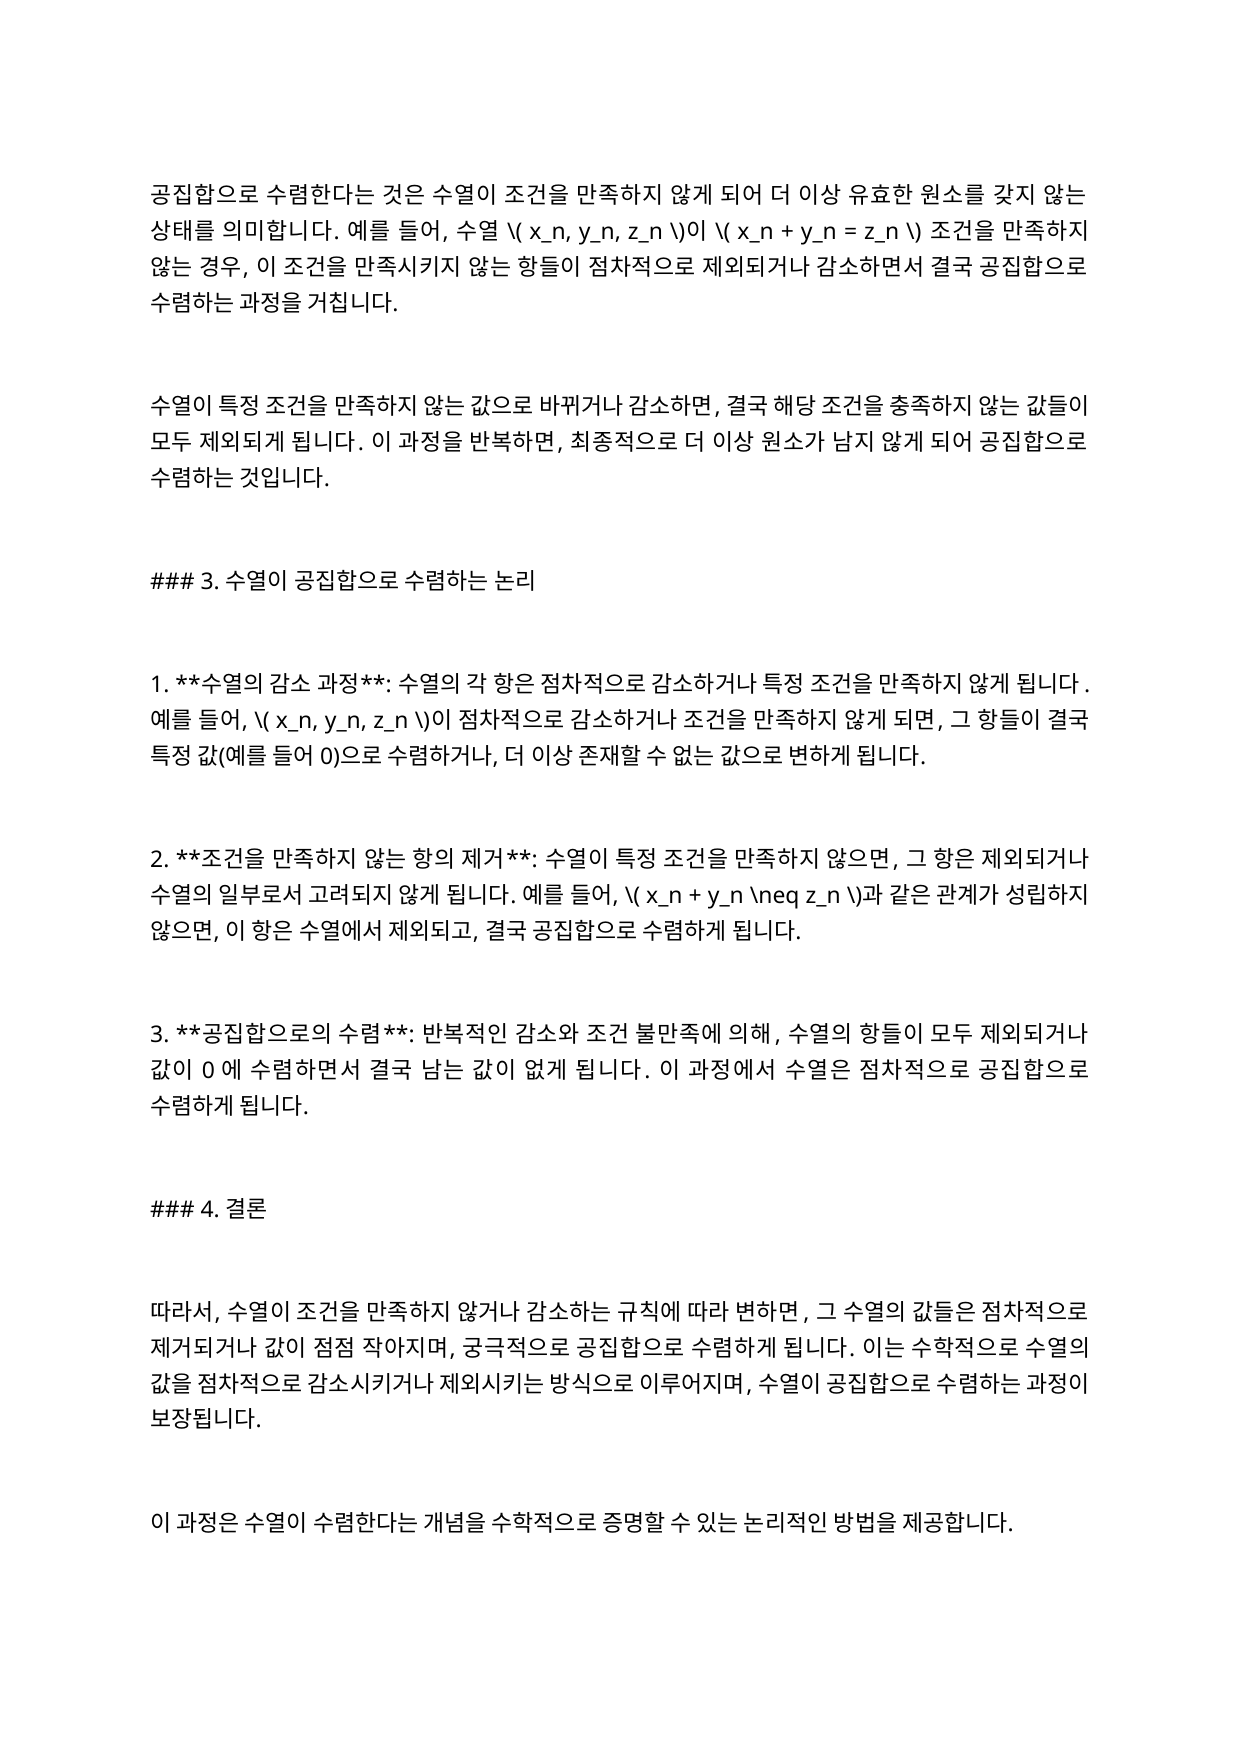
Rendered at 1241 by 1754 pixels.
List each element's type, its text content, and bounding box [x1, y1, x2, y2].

text 따라서, 수열이 조건을 만족하지 않거나 감소하는 규칙에 따라 변하면, 그 수열의 값들은 점차적으로 제거되거나 값이 점점 작아지며, 궁극적으로 공집합으로 수렴하게 됩니다. 이는 수학적으로 수열의 값을 점차적으로 감소시키거나 제외시키는 방식으로 이루어지며, 수열이 공집합으로 수렴하는 과정이 보장됩니다. [150, 1293, 1090, 1435]
text 수열이 특정 조건을 만족하지 않는 값으로 바뀌거나 감소하면, 결국 해당 조건을 충족하지 않는 값들이 모두 제외되게 됩니다. 이 과정을 반복하면, 최종적으로 더 이상 원소가 남지 않게 되어 공집합으로 수렴하는 것입니다. [150, 388, 1090, 493]
text 3. **공집합으로의 수렴**: 반복적인 감소와 조건 불만족에 의해, 수열의 항들이 모두 제외되거나 값이 0에 수렴하면서 결국 남는 값이 없게 됩니다. 이 과정에서 수열은 점차적으로 공집합으로 수렴하게 됩니다. [150, 1016, 1090, 1121]
text ### 4. 결론 [150, 1191, 1090, 1224]
text 1. **수열의 감소 과정**: 수열의 각 항은 점차적으로 감소하거나 특정 조건을 만족하지 않게 됩니다. 예를 들어, \( x_n, y_n, z_n \)이 점차적으로 감소하거나 조건을 만족하지 않게 되면, 그 항들이 결국 특정 값(예를 들어 0)으로 수렴하거나, 더 이상 존재할 수 없는 값으로 변하게 됩니다. [150, 666, 1090, 771]
text 공집합으로 수렴한다는 것은 수열이 조건을 만족하지 않게 되어 더 이상 유효한 원소를 갖지 않는 상태를 의미합니다. 예를 들어, 수열 \( x_n, y_n, z_n \)이 \( x_n + y_n = z_n \) 조건을 만족하지 않는 경우, 이 조건을 만족시키지 않는 항들이 점차적으로 제외되거나 감소하면서 결국 공집합으로 수렴하는 과정을 거칩니다. [150, 177, 1090, 318]
text ### 3. 수열이 공집합으로 수렴하는 논리 [150, 563, 1090, 596]
text 2. **조건을 만족하지 않는 항의 제거**: 수열이 특정 조건을 만족하지 않으면, 그 항은 제외되거나 수열의 일부로서 고려되지 않게 됩니다. 예를 들어, \( x_n + y_n \neq z_n \)과 같은 관계가 성립하지 않으면, 이 항은 수열에서 제외되고, 결국 공집합으로 수렴하게 됩니다. [150, 841, 1090, 946]
text 이 과정은 수열이 수렴한다는 개념을 수학적으로 증명할 수 있는 논리적인 방법을 제공합니다. [150, 1504, 1090, 1538]
